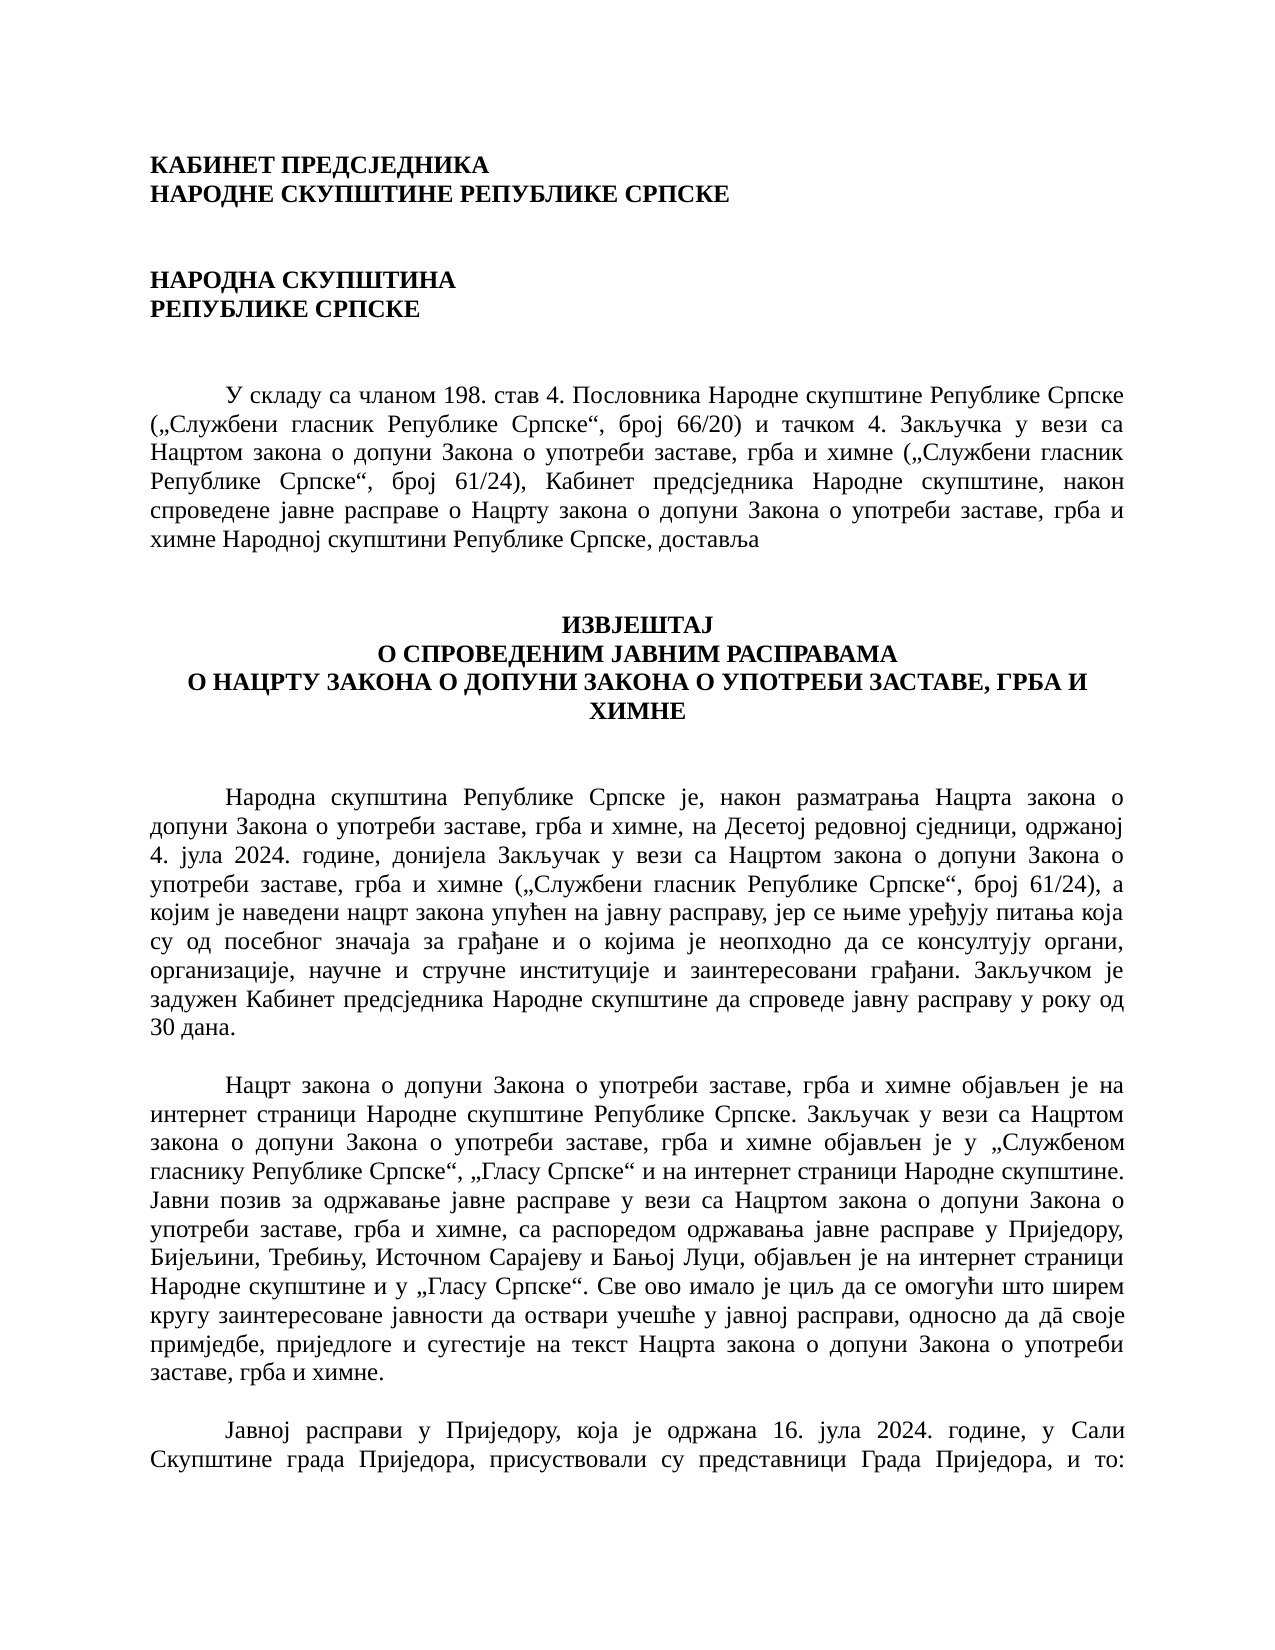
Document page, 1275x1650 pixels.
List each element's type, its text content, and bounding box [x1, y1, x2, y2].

text Нацрт закона о допуни Закона о употреби заставе, грба и химне објављен је на интернет страници Народне скупштине Републике Српске. Закључак у вези са Нацртом закона о допуни Закона о употреби заставе, грба и химне објављен је у „Службеном гласнику Републике Српске“, „Гласу Српске“ и на интернет страници Народне скупштине. Јавни позив за одржавање јавне расправе у вези са Нацртом закона о допуни Закона о употреби заставе, грба и химне, са распоредом одржавања јавне расправе у Приједору, Бијељини, Требињу, Источном Сарајеву и Бањој Луци, објављен је на интернет страници Народне скупштине и у „Гласу Српске“. Све ово имало је циљ да се омогући што ширем кругу заинтересоване јавности да оствари учешће у јавној расправи, односно да дā своје примједбе, приједлоге и сугестије на текст Нацрта закона о допуни Закона о употреби заставе, грба и химне. [150, 1070, 1125, 1386]
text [150, 1415, 1125, 1472]
text Народна скупштина Републике Српске је, након разматрања Нацрта закона о допуни Закона о употреби заставе, грба и химне, на Десетој редовној сједници, одржаној 4. јула 2024. године, донијела Закључак у вези са Нацртом закона о допуни Закона о употреби заставе, грба и химне („Службени гласник Републике Српске“, број 61/24), а којим је наведени нацрт закона упућен на јавну расправу, јер се њиме уређују питања која су од посебног значаја за грађане и о којима је неопходно да се консултују органи, организације, научне и стручне институције и заинтересовани грађани. Закључком је задужен Кабинет предсједника Народне скупштине да спроведе јавну расправу у року од 30 дана. [150, 782, 1125, 1041]
text НАРОДНА СКУПШТИНА [150, 265, 1125, 294]
text ИЗВЈЕШТАЈ [150, 610, 1125, 639]
text КАБИНЕТ ПРЕДСЈЕДНИКА [150, 150, 1125, 179]
text РЕПУБЛИКЕ СРПСКЕ [150, 294, 1125, 322]
text О НАЦРТУ ЗАКОНА О ДОПУНИ ЗАКОНА О УПОТРЕБИ ЗАСТАВЕ, ГРБА И ХИМНЕ [150, 667, 1125, 725]
text НАРОДНЕ СКУПШТИНЕ РЕПУБЛИКЕ СРПСКЕ [150, 179, 1125, 207]
text У складу са чланом 198. став 4. Пословника Народне скупштине Републике Српске („Службени гласник Републике Српске“, број 66/20) и тачком 4. Закључка у вези са Нацртом закона о допуни Закона о употреби заставе, грба и химне („Службени гласник Републике Српске“, број 61/24), Кабинет предсједника Народне скупштине, након спроведене јавне расправе о Нацрту закона о допуни Закона о употреби заставе, грба и химне Народној скупштини Републике Српске, доставља [150, 380, 1125, 552]
text О СПРОВЕДЕНИМ ЈАВНИМ РАСПРАВАМА [150, 639, 1125, 667]
